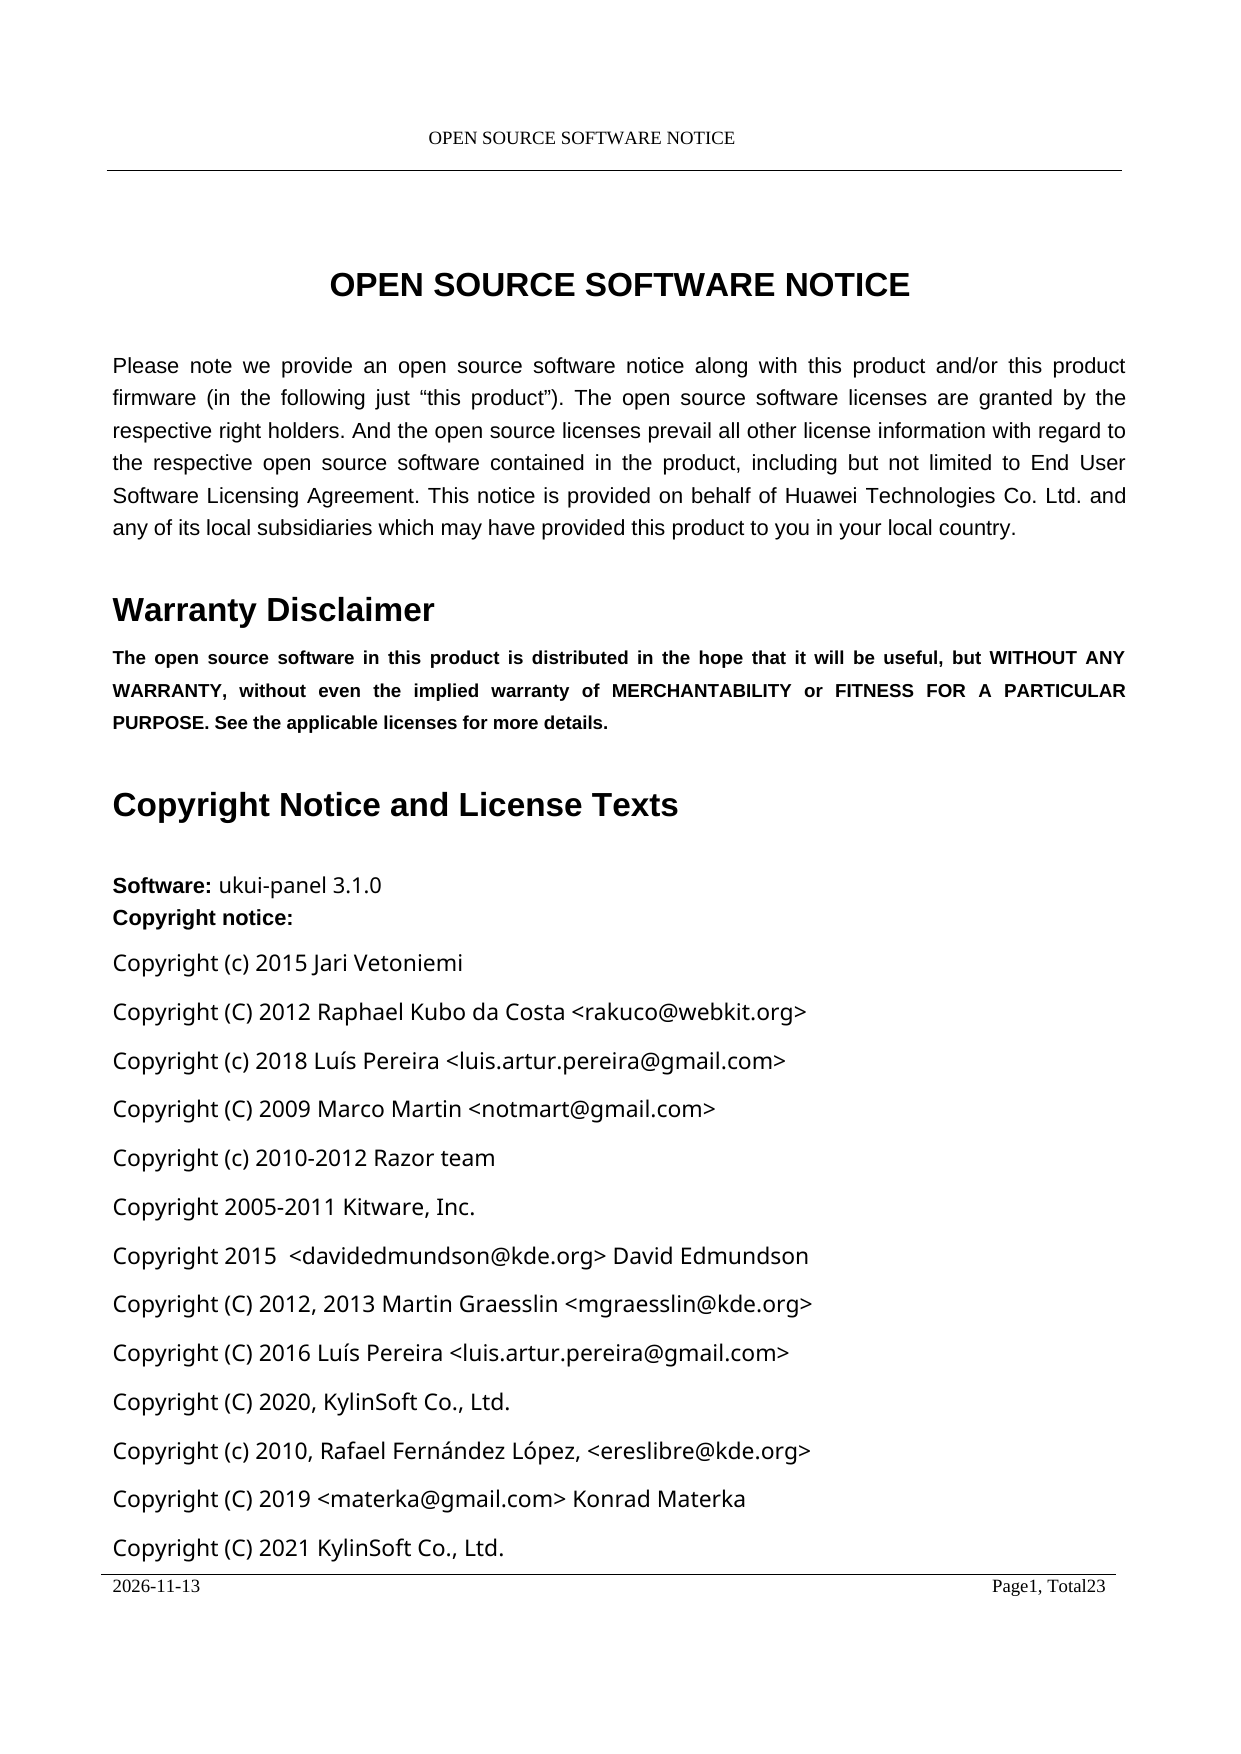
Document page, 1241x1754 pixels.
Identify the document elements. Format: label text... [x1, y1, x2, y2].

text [112, 947, 1128, 1564]
text Copyright notice: [112, 901, 1128, 934]
text Warranty Disclaimer [112, 576, 1128, 641]
text OPEN SOURCE SOFTWARE NOTICE [112, 251, 1128, 316]
text Software: ukui-panel 3.1.0 [112, 869, 1128, 901]
text Please note we provide an open source software notice along with this product and/or this product firmware (in the following just “this product”). The open source software licenses are granted by the respective right holders. And the open source licenses prevail all other license information with regard to the respective open source software contained in the product, including but not limited to End User Software Licensing Agreement. This notice is provided on behalf of Huawei Technologies Co. Ltd. and any of its local subsidiaries which may have provided this product to you in your local country. [112, 349, 1128, 544]
text Copyright Notice and License Texts [112, 771, 1128, 836]
text The open source software in this product is distributed in the hope that it will be useful, but WITHOUT ANY WARRANTY, without even the implied warranty of MERCHANTABILITY or FITNESS FOR A PARTICULAR PURPOSE. See the applicable licenses for more details. [112, 641, 1128, 739]
